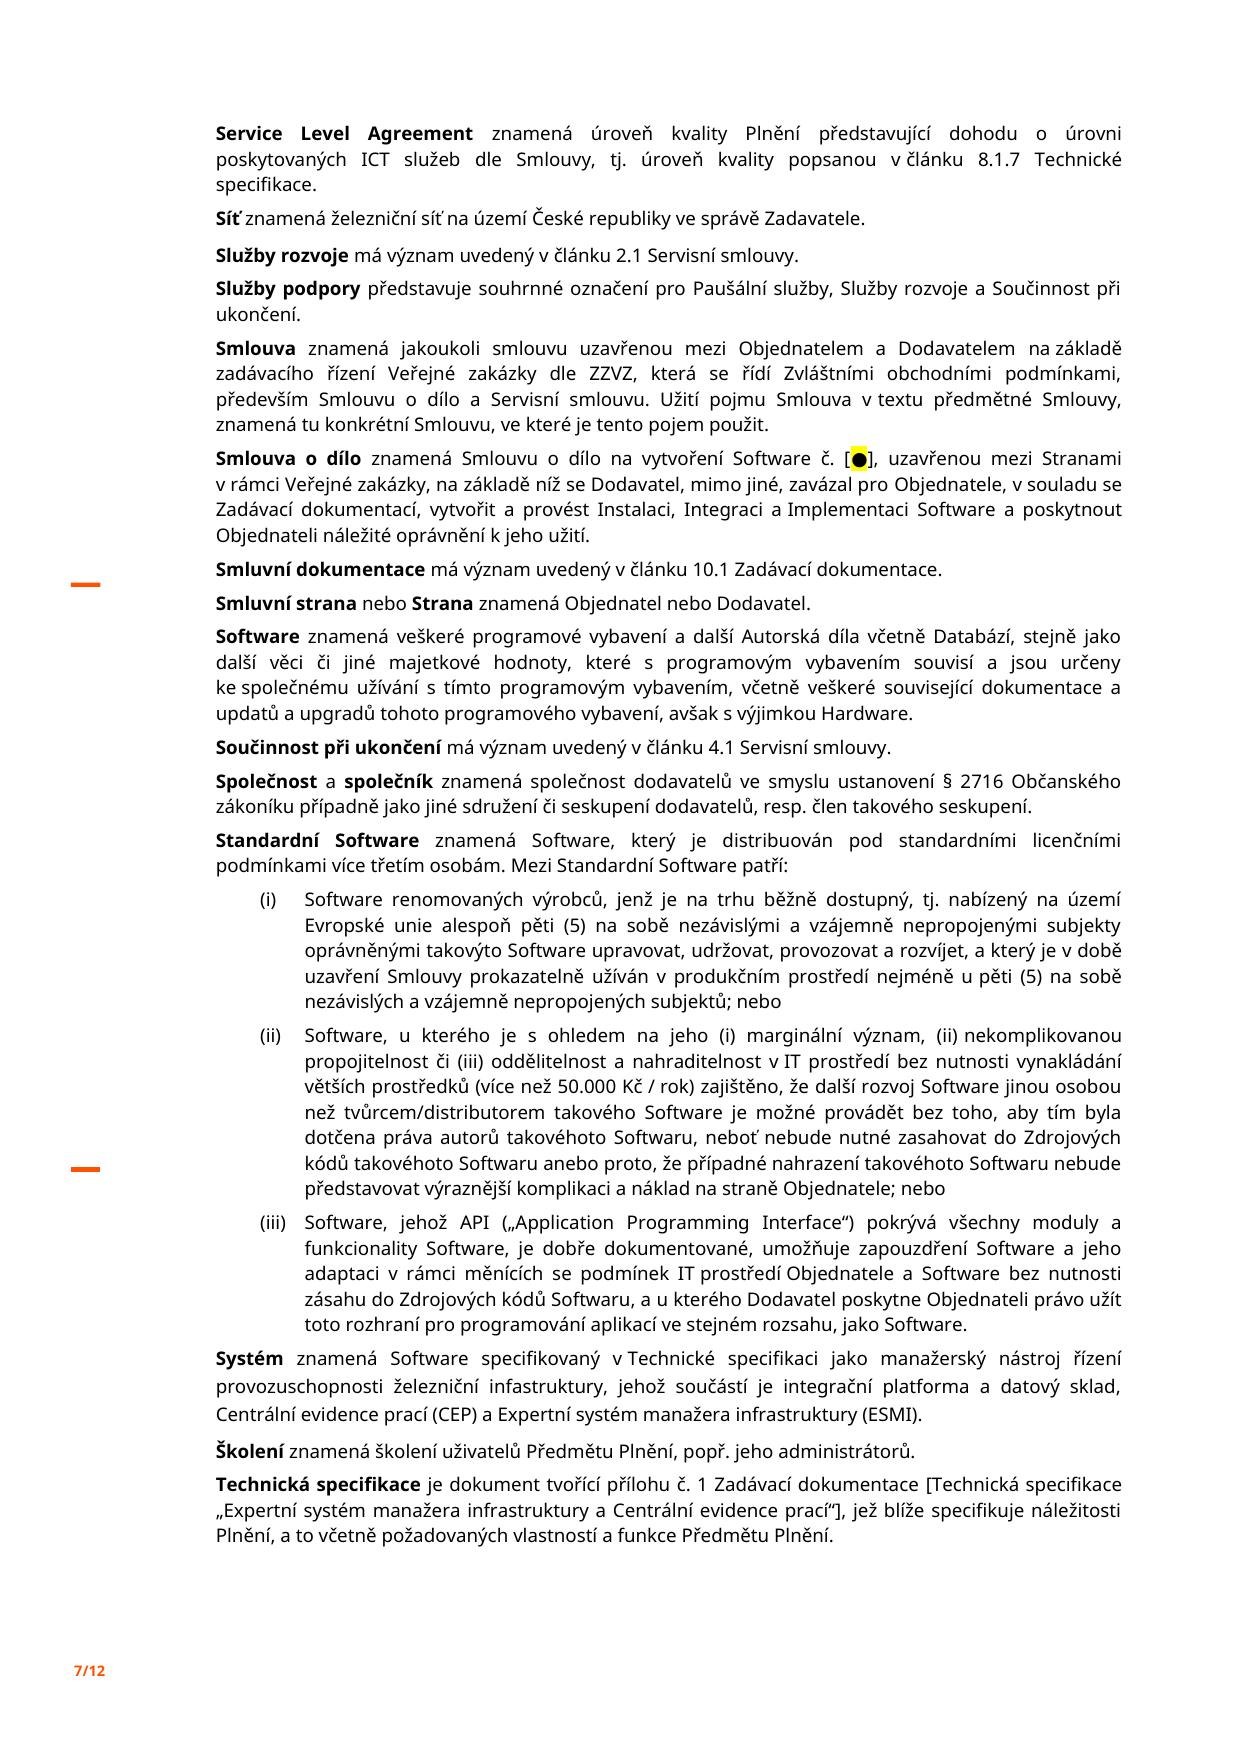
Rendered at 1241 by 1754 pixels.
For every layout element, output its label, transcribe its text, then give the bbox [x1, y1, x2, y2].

list Service Level Agreement znamená úroveň kvality Plnění představující dohodu o úrovni poskytovaných ICT služeb dle Smlouvy, tj. úroveň kvality popsanou v článku 8.1.7 Technické specifikace. [216, 121, 1122, 197]
list Smluvní strana nebo Strana znamená Objednatel nebo Dodavatel. [216, 590, 1122, 615]
list Smlouva znamená jakoukoli smlouvu uzavřenou mezi Objednatelem a Dodavatelem na základě zadávacího řízení Veřejné zakázky dle ZZVZ, která se řídí Zvláštními obchodními podmínkami, především Smlouvu o dílo a Servisní smlouvu. Užití pojmu Smlouva v textu předmětné Smlouvy, znamená tu konkrétní Smlouvu, ve které je tento pojem použit. [216, 335, 1122, 437]
text Služby rozvoje má význam uvedený v článku 2.1 Servisní smlouvy. [216, 242, 1122, 267]
text Součinnost při ukončení má význam uvedený v článku 4.1 Servisní smlouvy. [216, 734, 1122, 759]
list Technická specifikace je dokument tvořící přílohu č. 1 Zadávací dokumentace [Technická specifikace „Expertní systém manažera infrastruktury a Centrální evidence prací“], jež blíže specifikuje náležitosti Plnění, a to včetně požadovaných vlastností a funkce Předmětu Plnění. [216, 1472, 1122, 1548]
list Smlouva o dílo znamená Smlouvu o dílo na vytvoření Software č. [●], uzavřenou mezi Stranami v rámci Veřejné zakázky, na základě níž se Dodavatel, mimo jiné, zavázal pro Objednatele, v souladu se Zadávací dokumentací, vytvořit a provést Instalaci, Integraci a Implementaci Software a poskytnout Objednateli náležité oprávnění k jeho užití. [216, 446, 1122, 548]
list Software, u kterého je s ohledem na jeho (i) marginální význam, (ii) nekomplikovanou propojitelnost či (iii) oddělitelnost a nahraditelnost v IT prostředí bez nutnosti vynakládání větších prostředků (více než 50.000 Kč / rok) zajištěno, že další rozvoj Software jinou osobou než tvůrcem/distributorem takového Software je možné provádět bez toho, aby tím byla dotčena práva autorů takovéhoto Softwaru, neboť nebude nutné zasahovat do Zdrojových kódů takovéhoto Softwaru anebo proto, že případné nahrazení takovéhoto Softwaru nebude představovat výraznější komplikaci a náklad na straně Objednatele; nebo [260, 1023, 1122, 1201]
list Software, jehož API („Application Programming Interface“) pokrývá všechny moduly a funkcionality Software, je dobře dokumentované, umožňuje zapouzdření Software a jeho adaptaci v rámci měnících se podmínek IT prostředí Objednatele a Software bez nutnosti zásahu do Zdrojových kódů Softwaru, a u kterého Dodavatel poskytne Objednateli právo užít toto rozhraní pro programování aplikací ve stejném rozsahu, jako Software. [260, 1209, 1122, 1337]
text Síť znamená železniční síť na území České republiky ve správě Zadavatele. [216, 206, 1122, 231]
list Software renomovaných výrobců, jenž je na trhu běžně dostupný, tj. nabízený na území Evropské unie alespoň pěti (5) na sobě nezávislými a vzájemně nepropojenými subjekty oprávněnými takovýto Software upravovat, udržovat, provozovat a rozvíjet, a který je v době uzavření Smlouvy prokazatelně užíván v produkčním prostředí nejméně u pěti (5) na sobě nezávislých a vzájemně nepropojených subjektů; nebo [260, 887, 1122, 1014]
list Software znamená veškeré programové vybavení a další Autorská díla včetně Databází, stejně jako další věci či jiné majetkové hodnoty, které s programovým vybavením souvisí a jsou určeny ke společnému užívání s tímto programovým vybavením, včetně veškeré související dokumentace a updatů a upgradů tohoto programového vybavení, avšak s výjimkou Hardware. [216, 624, 1122, 726]
list Standardní Software znamená Software, který je distribuován pod standardními licenčními podmínkami více třetím osobám. Mezi Standardní Software patří: [216, 827, 1122, 878]
text Systém znamená Software specifikovaný v Technické specifikaci jako manažerský nástroj řízení provozuschopnosti železniční infastruktury, jehož součástí je integrační platforma a datový sklad, Centrální evidence prací (CEP) a Expertní systém manažera infrastruktury (ESMI). [216, 1346, 1122, 1427]
list Služby podpory představuje souhrnné označení pro Paušální služby, Služby rozvoje a Součinnost při ukončení. [216, 276, 1122, 327]
text Společnost a společník znamená společnost dodavatelů ve smyslu ustanovení § 2716 Občanského zákoníku případně jako jiné sdružení či seskupení dodavatelů, resp. člen takového seskupení. [216, 768, 1122, 819]
text Školení znamená školení uživatelů Předmětu Plnění, popř. jeho administrátorů. [216, 1438, 1122, 1463]
text Smluvní dokumentace má význam uvedený v článku 10.1 Zadávací dokumentace. [216, 556, 1122, 581]
